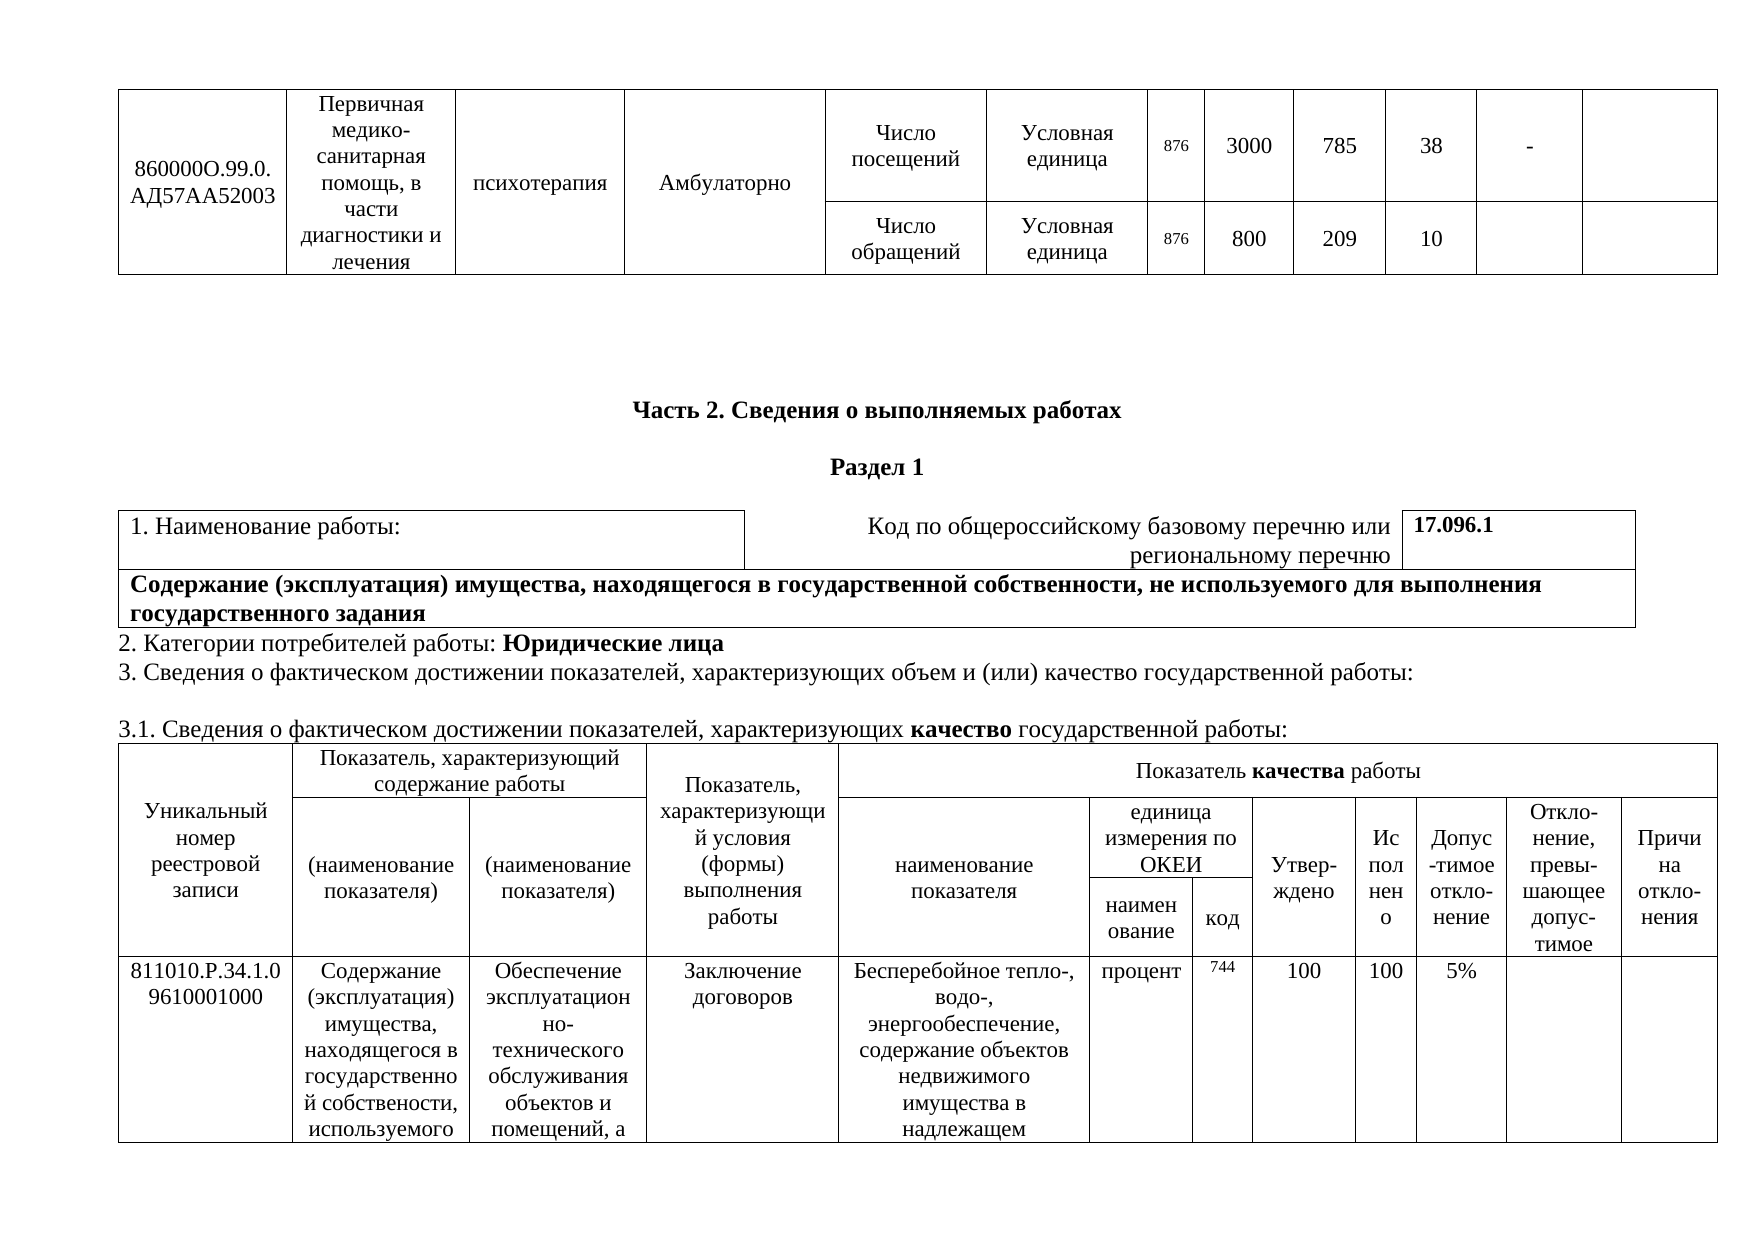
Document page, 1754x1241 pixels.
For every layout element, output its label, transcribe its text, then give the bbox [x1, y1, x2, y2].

table_cell 5% [1417, 957, 1506, 1142]
table_cell 10 [1386, 202, 1476, 274]
table_cell 800 [1205, 202, 1293, 274]
table_cell [1583, 90, 1717, 201]
table_header 17.096.1 [1403, 511, 1635, 568]
table_cell 860000О.99.0. АД57АА52003 [119, 90, 286, 274]
table_cell Первичная медико-санитарная помощь, в части диагностики и лечения [287, 90, 455, 274]
table_cell наименование [1090, 878, 1192, 956]
table_cell 744 [1193, 957, 1252, 1142]
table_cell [839, 957, 1089, 1142]
table_cell Утвер-ждено [1253, 798, 1355, 956]
table_cell [1507, 957, 1621, 1142]
table_cell код [1193, 878, 1252, 956]
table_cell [119, 957, 292, 1142]
table_cell Допус-тимое откло-нение [1417, 798, 1506, 956]
table_header Показатель, характеризующий условия (формы) выполнения работы [647, 744, 838, 956]
text Часть 2. Сведения о выполняемых работах [118, 395, 1636, 424]
table_cell 209 [1294, 202, 1385, 274]
table_header 1. Наименование работы: [119, 511, 744, 568]
table_cell процент [1090, 957, 1192, 1142]
table_cell Исполнено [1356, 798, 1416, 956]
table_header Показатель, характеризующий содержание работы [293, 744, 646, 797]
table_cell 100 [1356, 957, 1416, 1142]
table_cell 876 [1148, 202, 1204, 274]
table_cell 38 [1386, 90, 1476, 201]
text 2. Категории потребителей работы: Юридические лица [118, 628, 1636, 657]
table_cell психотерапия [456, 90, 624, 274]
table_cell - [1477, 90, 1582, 201]
table_cell 100 [1253, 957, 1355, 1142]
table_cell Причина откло-нения [1622, 798, 1717, 956]
text 3. Сведения о фактическом достижении показателей, характеризующих объем и (или) качество государственной работы: [118, 657, 1636, 686]
table_cell Условная единица [987, 90, 1147, 201]
table_cell 785 [1294, 90, 1385, 201]
table_cell [1583, 202, 1717, 274]
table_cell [293, 957, 469, 1142]
text 3.1. Сведения о фактическом достижении показателей, характеризующих качество государственной работы: [118, 714, 1636, 743]
table_cell Содержание (эксплуатация) имущества, находящегося в государственной собственности, не используемого для выполнения государственного задания [119, 570, 1635, 627]
table_cell 876 [1148, 90, 1204, 201]
table_cell Число посещений [826, 90, 986, 201]
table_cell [647, 957, 838, 1142]
table_header Код по общероссийскому базовому перечню или региональному перечню [745, 510, 1402, 568]
table_header Уникальный номер реестровой записи [119, 744, 292, 956]
table_cell [1622, 957, 1717, 1142]
table_cell Число обращений [826, 202, 986, 274]
table_cell (наименование показателя) [293, 798, 469, 956]
table_cell наименование показателя [839, 798, 1089, 956]
table_cell единица измерения по ОКЕИ [1090, 798, 1252, 877]
table_cell Амбулаторно [625, 90, 825, 274]
table_cell Условная единица [987, 202, 1147, 274]
table_cell (наименование показателя) [470, 798, 646, 956]
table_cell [470, 957, 646, 1142]
table_header Показатель качества работы [839, 744, 1717, 797]
table_cell Откло-нение, превы-шающее допус-тимое [1507, 798, 1621, 956]
text Раздел 1 [118, 452, 1636, 481]
table_cell 3000 [1205, 90, 1293, 201]
table_cell [1477, 202, 1582, 274]
